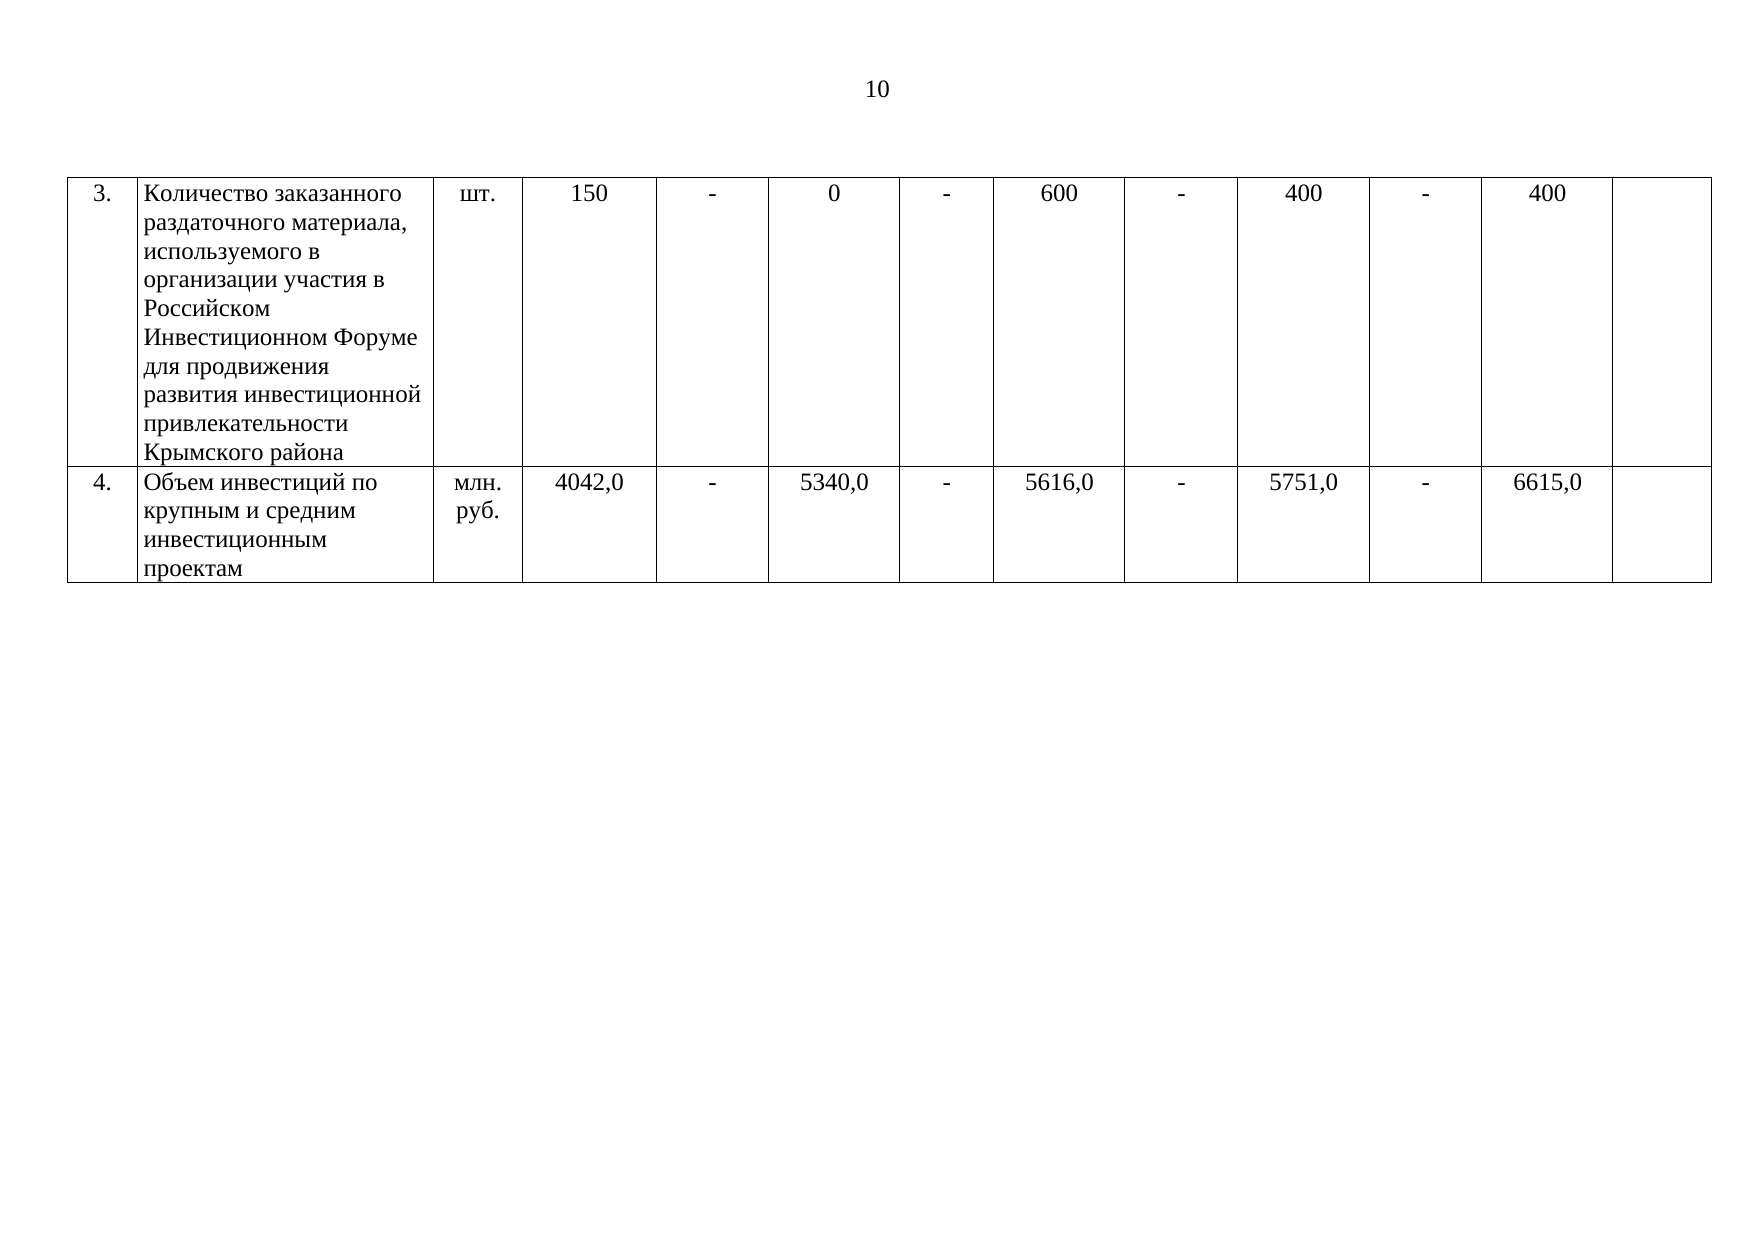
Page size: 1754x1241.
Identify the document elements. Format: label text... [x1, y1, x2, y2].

table_cell [1613, 467, 1711, 582]
table_cell 600 [994, 178, 1124, 466]
table_cell 400 [1238, 178, 1369, 466]
table_cell 5340,0 [769, 467, 899, 582]
table_cell - [1370, 178, 1481, 466]
table_cell Объем инвестиций по крупным и средним инвестиционным проектам [138, 467, 433, 582]
table_cell 400 [1482, 178, 1612, 466]
table_cell 3. [68, 178, 137, 466]
table_cell - [657, 178, 768, 466]
table_cell шт. [434, 178, 522, 466]
table_cell - [900, 467, 993, 582]
table_cell 4. [68, 467, 137, 582]
table_cell - [1125, 467, 1237, 582]
table_cell млн. руб. [434, 467, 522, 582]
table_cell - [1125, 178, 1237, 466]
table_cell - [657, 467, 768, 582]
table_cell Количество заказанного раздаточного материала, используемого в организации участия в Российском Инвестиционном Форуме для продвижения развития инвестиционной привлекательности Крымского района [138, 178, 433, 466]
table_cell - [900, 178, 993, 466]
table_cell [1613, 178, 1711, 466]
table_cell 5616,0 [994, 467, 1124, 582]
table_cell 150 [523, 178, 656, 466]
table_cell 6615,0 [1482, 467, 1612, 582]
table_cell - [1370, 467, 1481, 582]
table_cell 4042,0 [523, 467, 656, 582]
table_cell 0 [769, 178, 899, 466]
table_cell 5751,0 [1238, 467, 1369, 582]
